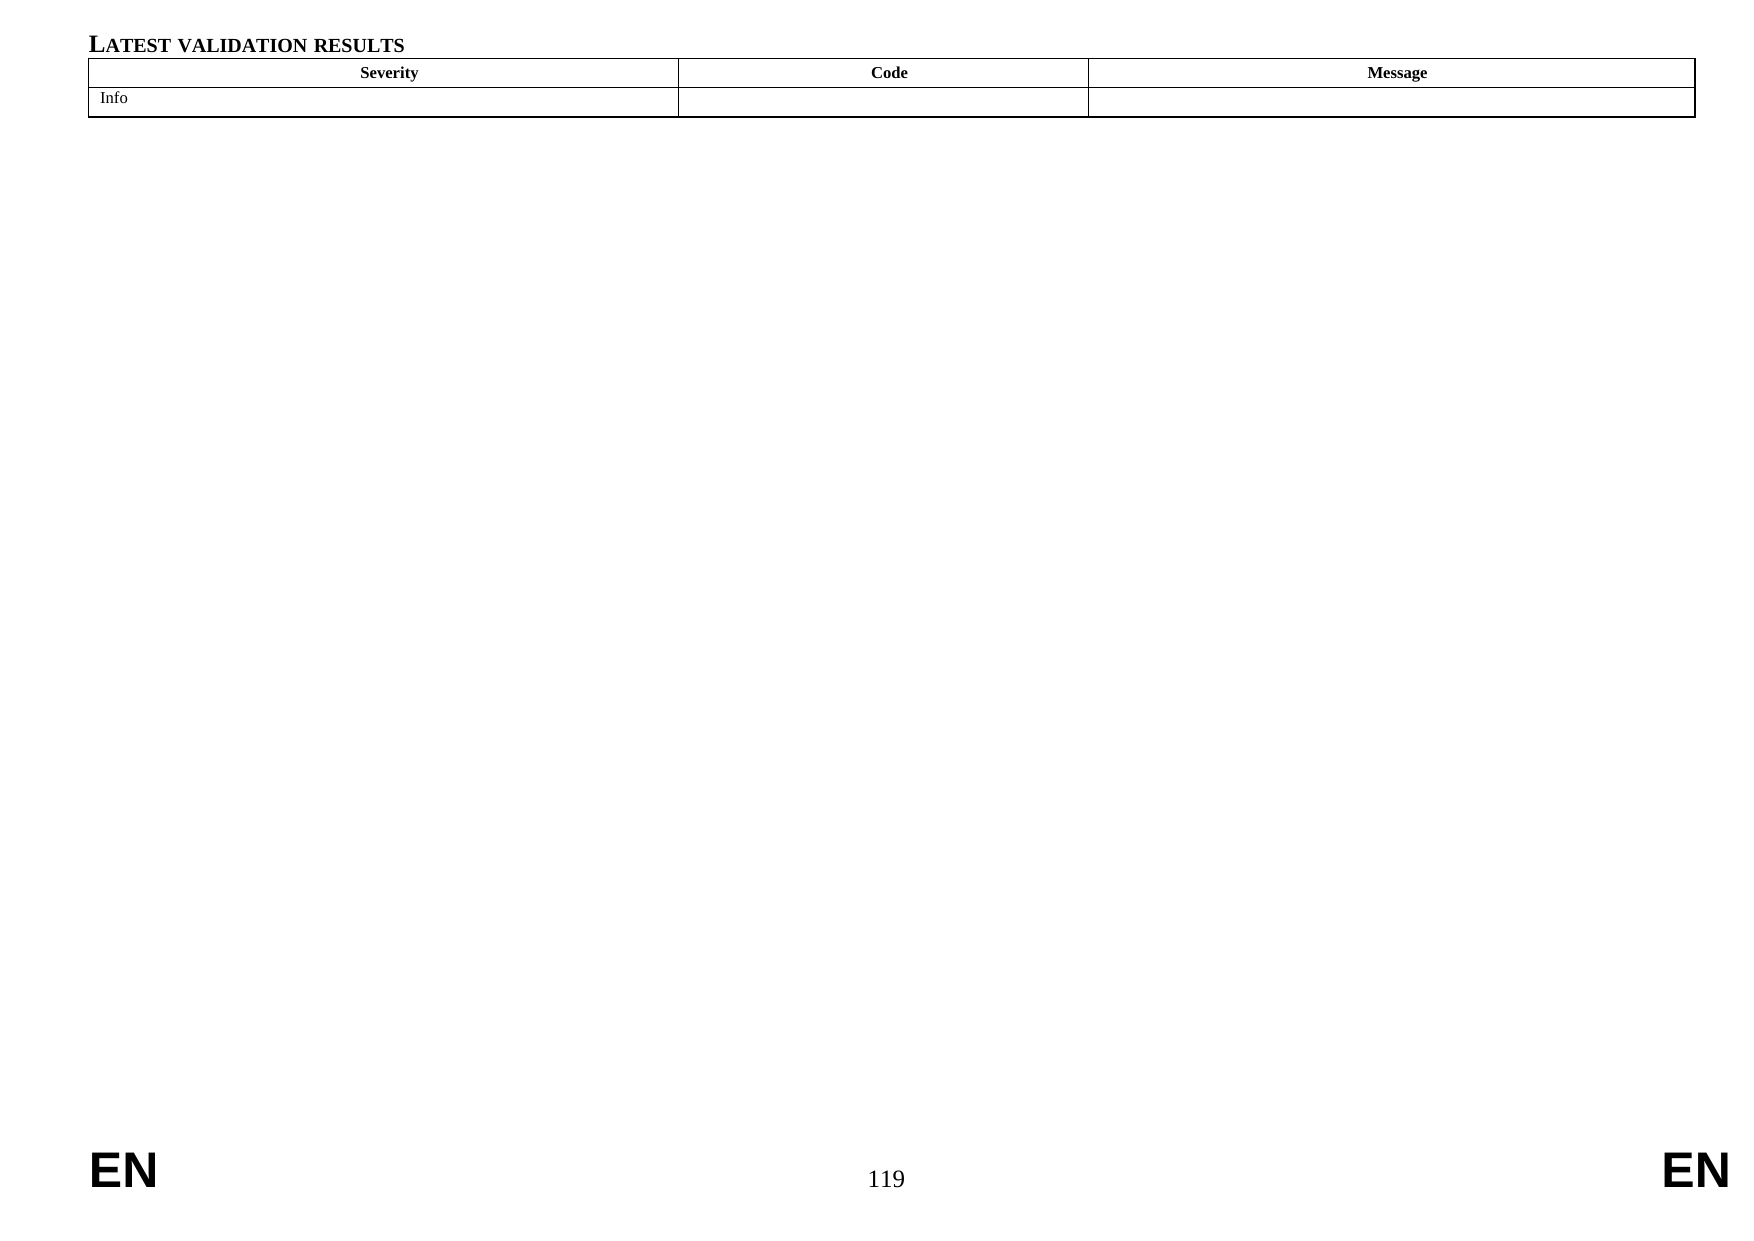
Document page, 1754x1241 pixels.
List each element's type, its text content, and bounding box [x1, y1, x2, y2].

table_header Message [1089, 59, 1694, 87]
table_cell [1089, 88, 1694, 116]
table_header Severity [89, 59, 678, 87]
table_cell Info [89, 88, 678, 116]
table_header Code [679, 59, 1088, 87]
table_cell [679, 88, 1088, 116]
subtitle Latest validation results [89, 29, 1683, 57]
